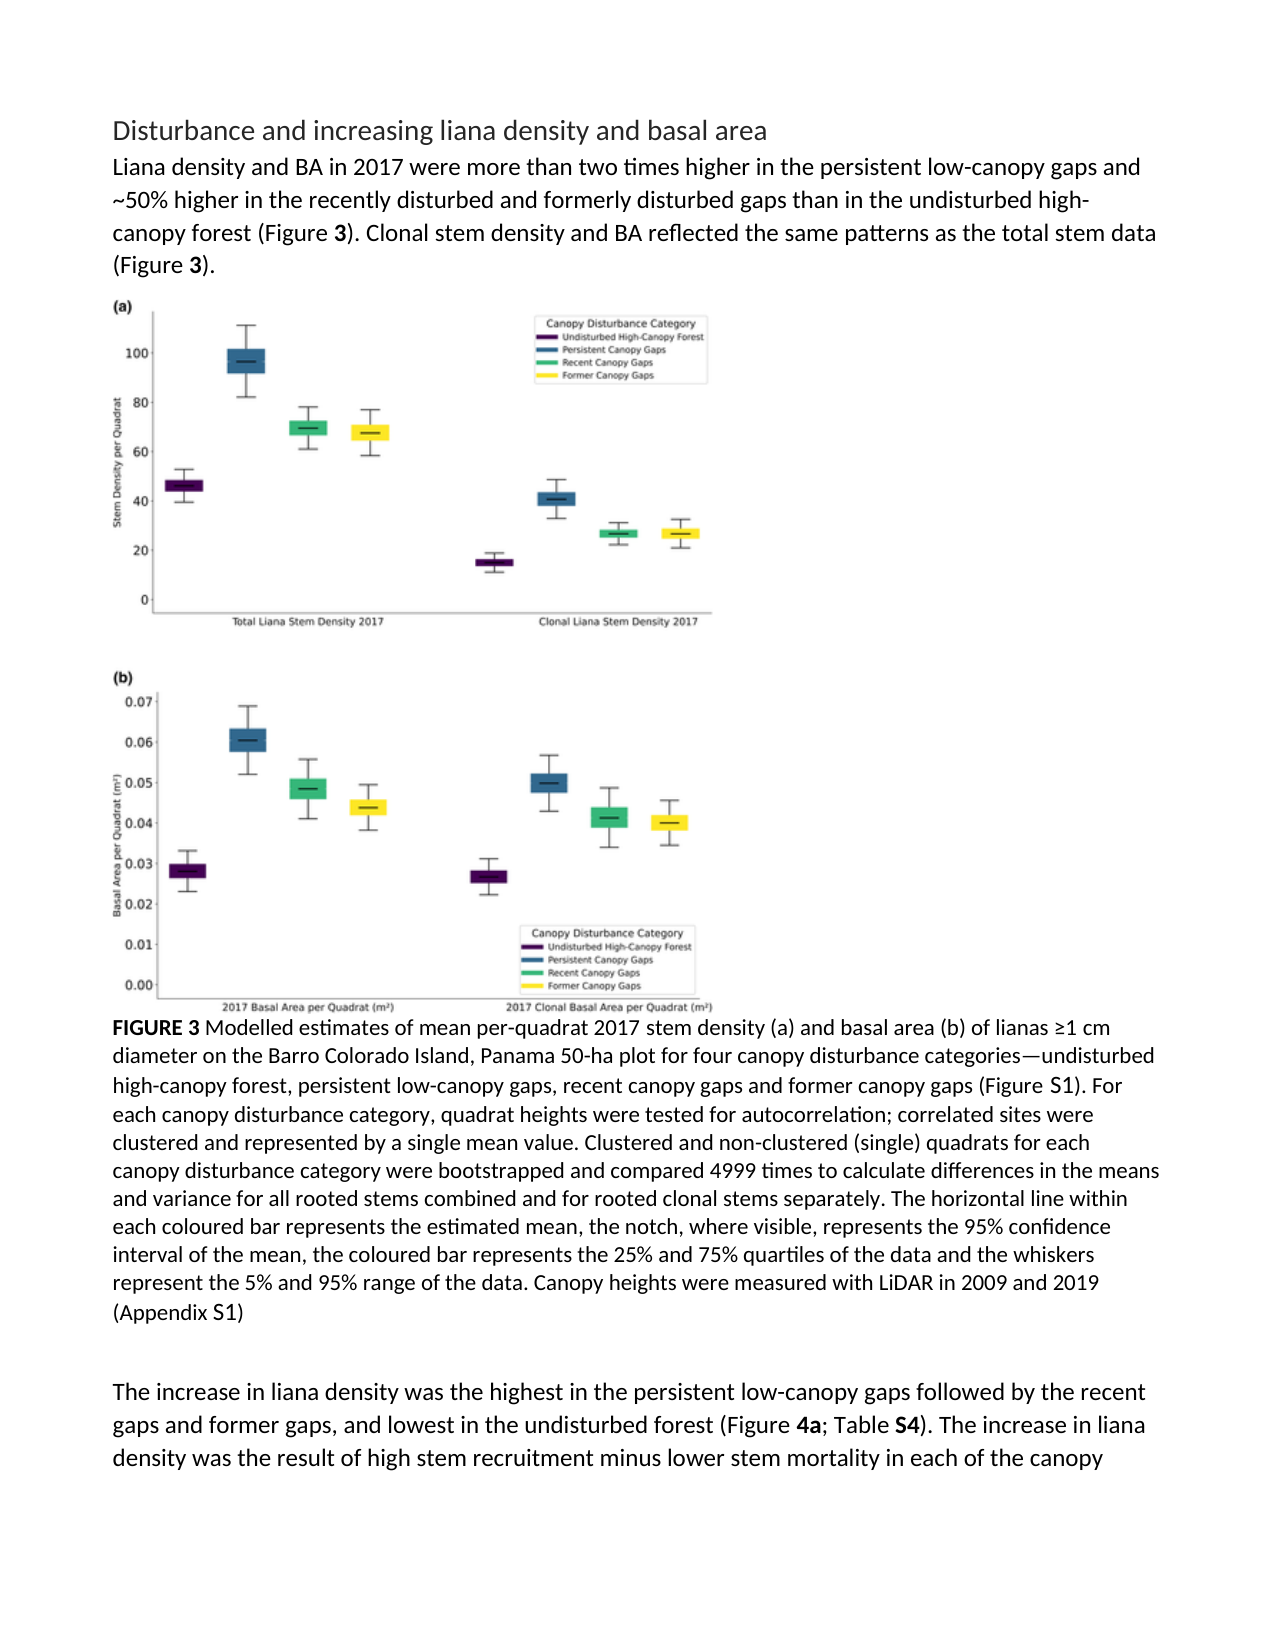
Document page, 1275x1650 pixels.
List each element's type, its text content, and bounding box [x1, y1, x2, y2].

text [112, 1376, 1162, 1472]
picture [112, 299, 713, 1014]
text FIGURE 3 Modelled estimates of mean per-quadrat 2017 stem density (a) and basal area (b) of lianas ≥1 cm diameter on the Barro Colorado Island, Panama 50-ha plot for four canopy disturbance categories—undisturbed high-canopy forest, persistent low-canopy gaps, recent canopy gaps and former canopy gaps (Figure S1). For each canopy disturbance category, quadrat heights were tested for autocorrelation; correlated sites were clustered and represented by a single mean value. Clustered and non-clustered (single) quadrats for each canopy disturbance category were bootstrapped and compared 4999 times to calculate differences in the means and variance for all rooted stems combined and for rooted clonal stems separately. The horizontal line within each coloured bar represents the estimated mean, the notch, where visible, represents the 95% confidence interval of the mean, the coloured bar represents the 25% and 75% quartiles of the data and the whiskers represent the 5% and 95% range of the data. Canopy heights were measured with LiDAR in 2009 and 2019 (Appendix S1) [112, 1013, 1162, 1326]
subtitle Disturbance and increasing liana density and basal area [112, 112, 1162, 148]
text Liana density and BA in 2017 were more than two times higher in the persistent low-canopy gaps and ~50% higher in the recently disturbed and formerly disturbed gaps than in the undisturbed high-canopy forest (Figure 3). Clonal stem density and BA reflected the same patterns as the total stem data (Figure 3). [112, 151, 1162, 280]
